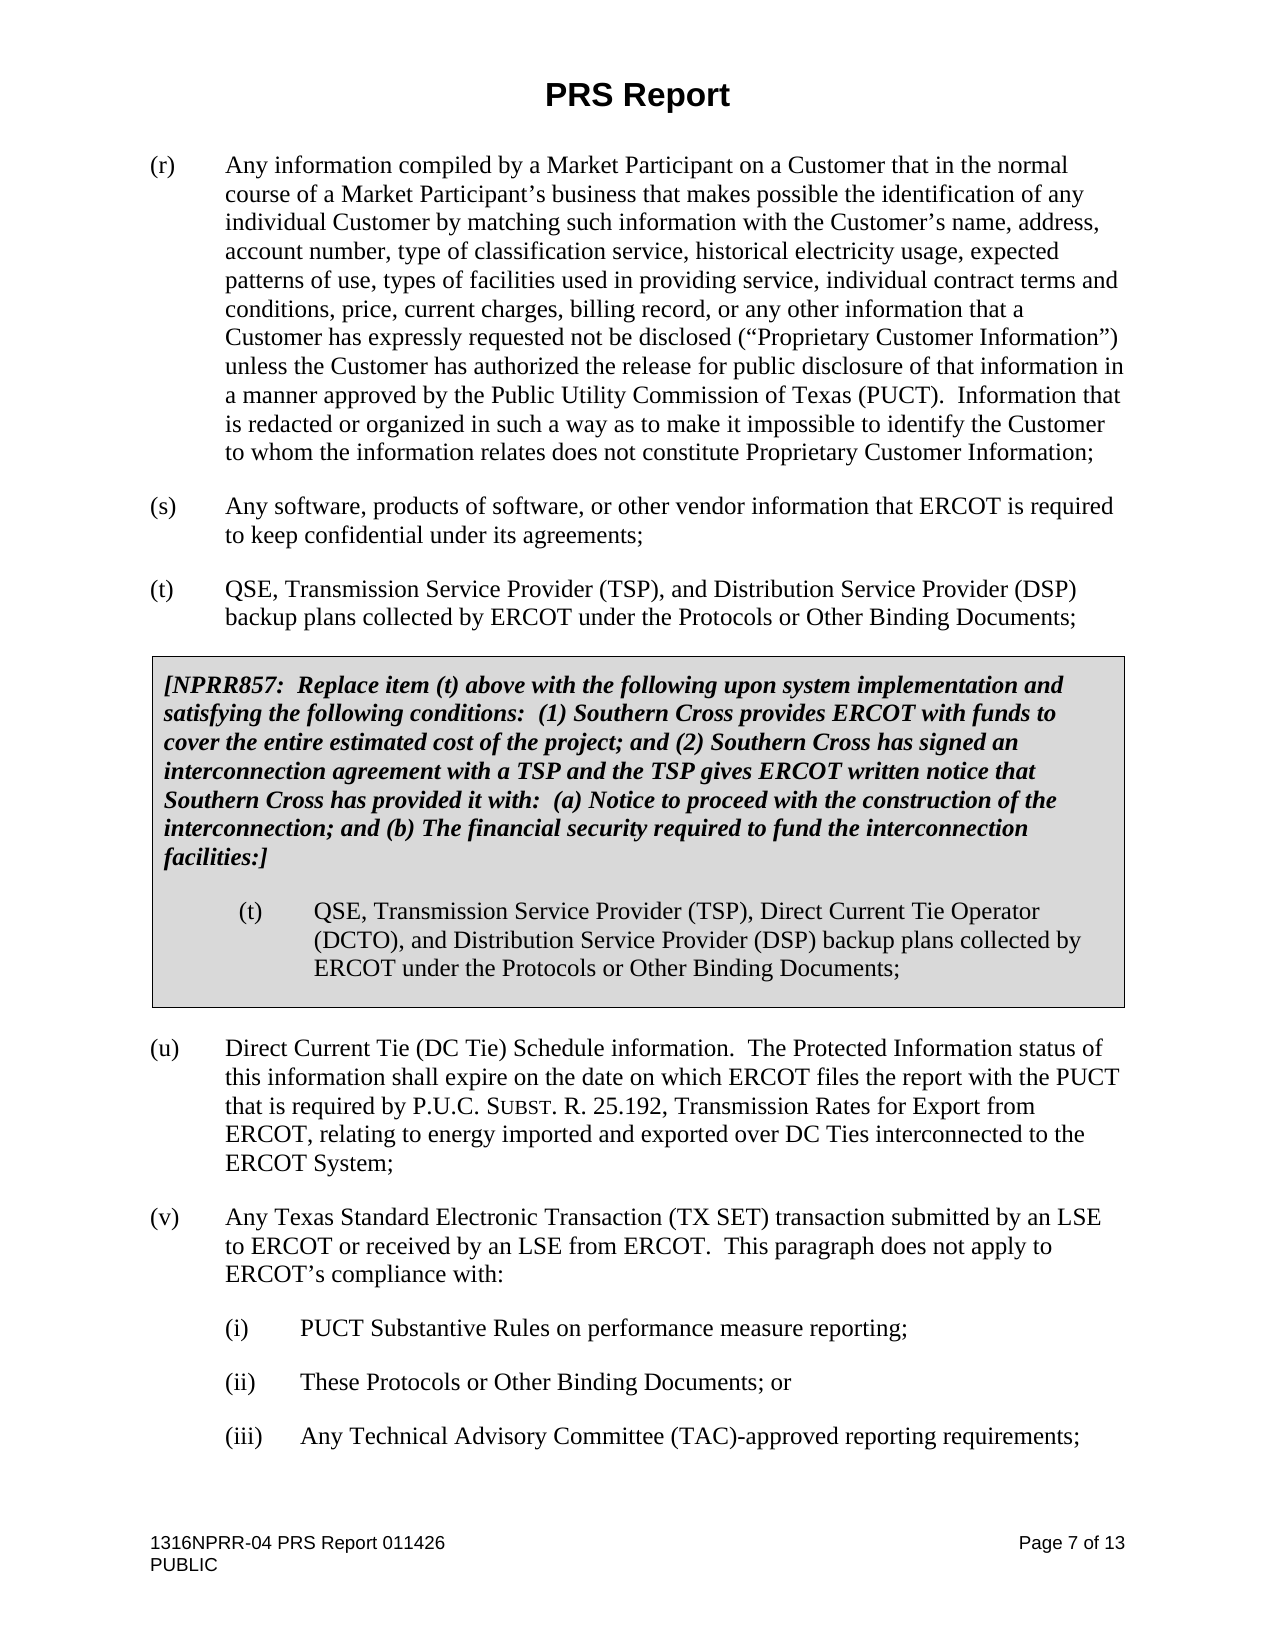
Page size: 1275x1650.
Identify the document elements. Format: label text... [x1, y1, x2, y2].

table_header [NPRR857: Replace item (t) above with the following upon system implementation and satisfying the following conditions: (1) Southern Cross provides ERCOT with funds to cover the entire estimated cost of the project; and (2) Southern Cross has signed an interconnection agreement with a TSP and the TSP gives ERCOT written notice that Southern Cross has provided it with: (a) Notice to proceed with the construction of the interconnection; and (b) The financial security required to fund the interconnection facilities:] (t) QSE, Transmission Service Provider (TSP), Direct Current Tie Operator (DCTO), and Distribution Service Provider (DSP) backup plans collected by ERCOT under the Protocols or Other Binding Documents; [153, 657, 1124, 1007]
list (ii) These Protocols or Other Binding Documents; or [225, 1367, 1125, 1396]
list (i) PUCT Substantive Rules on performance measure reporting; [225, 1313, 1125, 1342]
list (u) Direct Current Tie (DC Tie) Schedule information. The Protected Information status of this information shall expire on the date on which ERCOT files the report with the PUCT that is required by P.U.C. Subst. R. 25.192, Transmission Rates for Export from ERCOT, relating to energy imported and exported over DC Ties interconnected to the ERCOT System; [150, 1033, 1125, 1177]
list (iii) Any Technical Advisory Committee (TAC)-approved reporting requirements; [225, 1421, 1125, 1449]
list (t) QSE, Transmission Service Provider (TSP), and Distribution Service Provider (DSP) backup plans collected by ERCOT under the Protocols or Other Binding Documents; [150, 574, 1125, 631]
list (r) Any information compiled by a Market Participant on a Customer that in the normal course of a Market Participant’s business that makes possible the identification of any individual Customer by matching such information with the Customer’s name, address, account number, type of classification service, historical electricity usage, expected patterns of use, types of facilities used in providing service, individual contract terms and conditions, price, current charges, billing record, or any other information that a Customer has expressly requested not be disclosed (“Proprietary Customer Information”) unless the Customer has authorized the release for public disclosure of that information in a manner approved by the Public Utility Commission of Texas (PUCT). Information that is redacted or organized in such a way as to make it impossible to identify the Customer to whom the information relates does not constitute Proprietary Customer Information; [150, 150, 1125, 466]
list (v) Any Texas Standard Electronic Transaction (TX SET) transaction submitted by an LSE to ERCOT or received by an LSE from ERCOT. This paragraph does not apply to ERCOT’s compliance with: [150, 1202, 1125, 1288]
list (s) Any software, products of software, or other vendor information that ERCOT is required to keep confidential under its agreements; [150, 491, 1125, 549]
